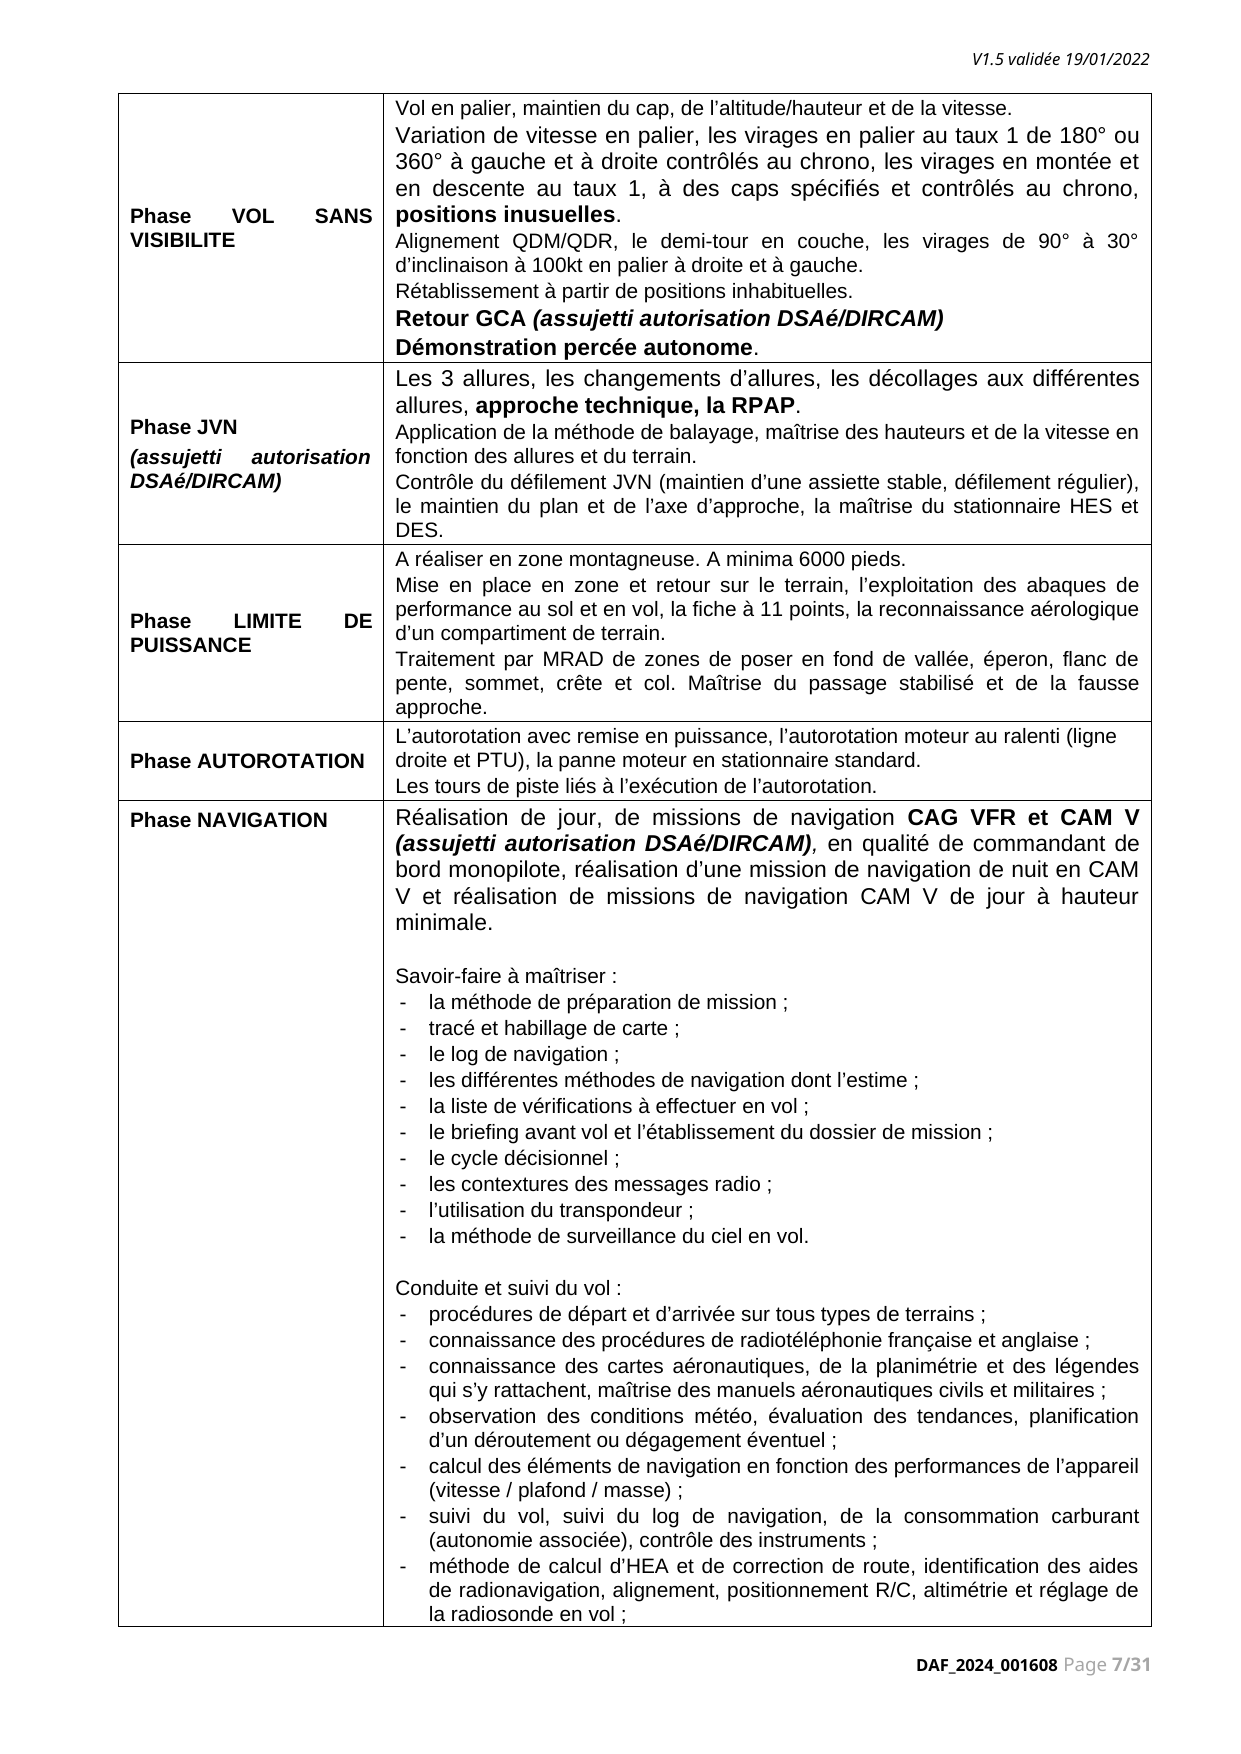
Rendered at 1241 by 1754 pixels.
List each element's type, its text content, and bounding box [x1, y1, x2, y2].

table_cell Phase NAVIGATION [119, 801, 383, 1626]
table_cell Phase JVN (assujetti autorisation DSAé/DIRCAM) [119, 363, 383, 544]
table_cell Phase LIMITE DE PUISSANCE [119, 545, 383, 721]
table_cell A réaliser en zone montagneuse. A minima 6000 pieds. Mise en place en zone et retour sur le terrain, l’exploitation des abaques de performance au sol et en vol, la fiche à 11 points, la reconnaissance aérologique d’un compartiment de terrain. Traitement par MRAD de zones de poser en fond de vallée, éperon, flanc de pente, sommet, crête et col. Maîtrise du passage stabilisé et de la fausse approche. [384, 545, 1151, 721]
table_cell Les 3 allures, les changements d’allures, les décollages aux différentes allures, approche technique, la RPAP. Application de la méthode de balayage, maîtrise des hauteurs et de la vitesse en fonction des allures et du terrain. Contrôle du défilement JVN (maintien d’une assiette stable, défilement régulier), le maintien du plan et de l’axe d’approche, la maîtrise du stationnaire HES et DES. [384, 363, 1151, 544]
table_cell L’autorotation avec remise en puissance, l’autorotation moteur au ralenti (ligne droite et PTU), la panne moteur en stationnaire standard. Les tours de piste liés à l’exécution de l’autorotation. [384, 722, 1151, 800]
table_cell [384, 801, 1151, 1626]
table_header Phase VOL SANS VISIBILITE [119, 94, 383, 362]
table_header Vol en palier, maintien du cap, de l’altitude/hauteur et de la vitesse. Variation de vitesse en palier, les virages en palier au taux 1 de 180° ou 360° à gauche et à droite contrôlés au chrono, les virages en montée et en descente au taux 1, à des caps spécifiés et contrôlés au chrono, positions inusuelles. Alignement QDM/QDR, le demi-tour en couche, les virages de 90° à 30° d’inclinaison à 100kt en palier à droite et à gauche. Rétablissement à partir de positions inhabituelles. Retour GCA (assujetti autorisation DSAé/DIRCAM) Démonstration percée autonome. [384, 94, 1151, 362]
table_cell Phase AUTOROTATION [119, 722, 383, 800]
